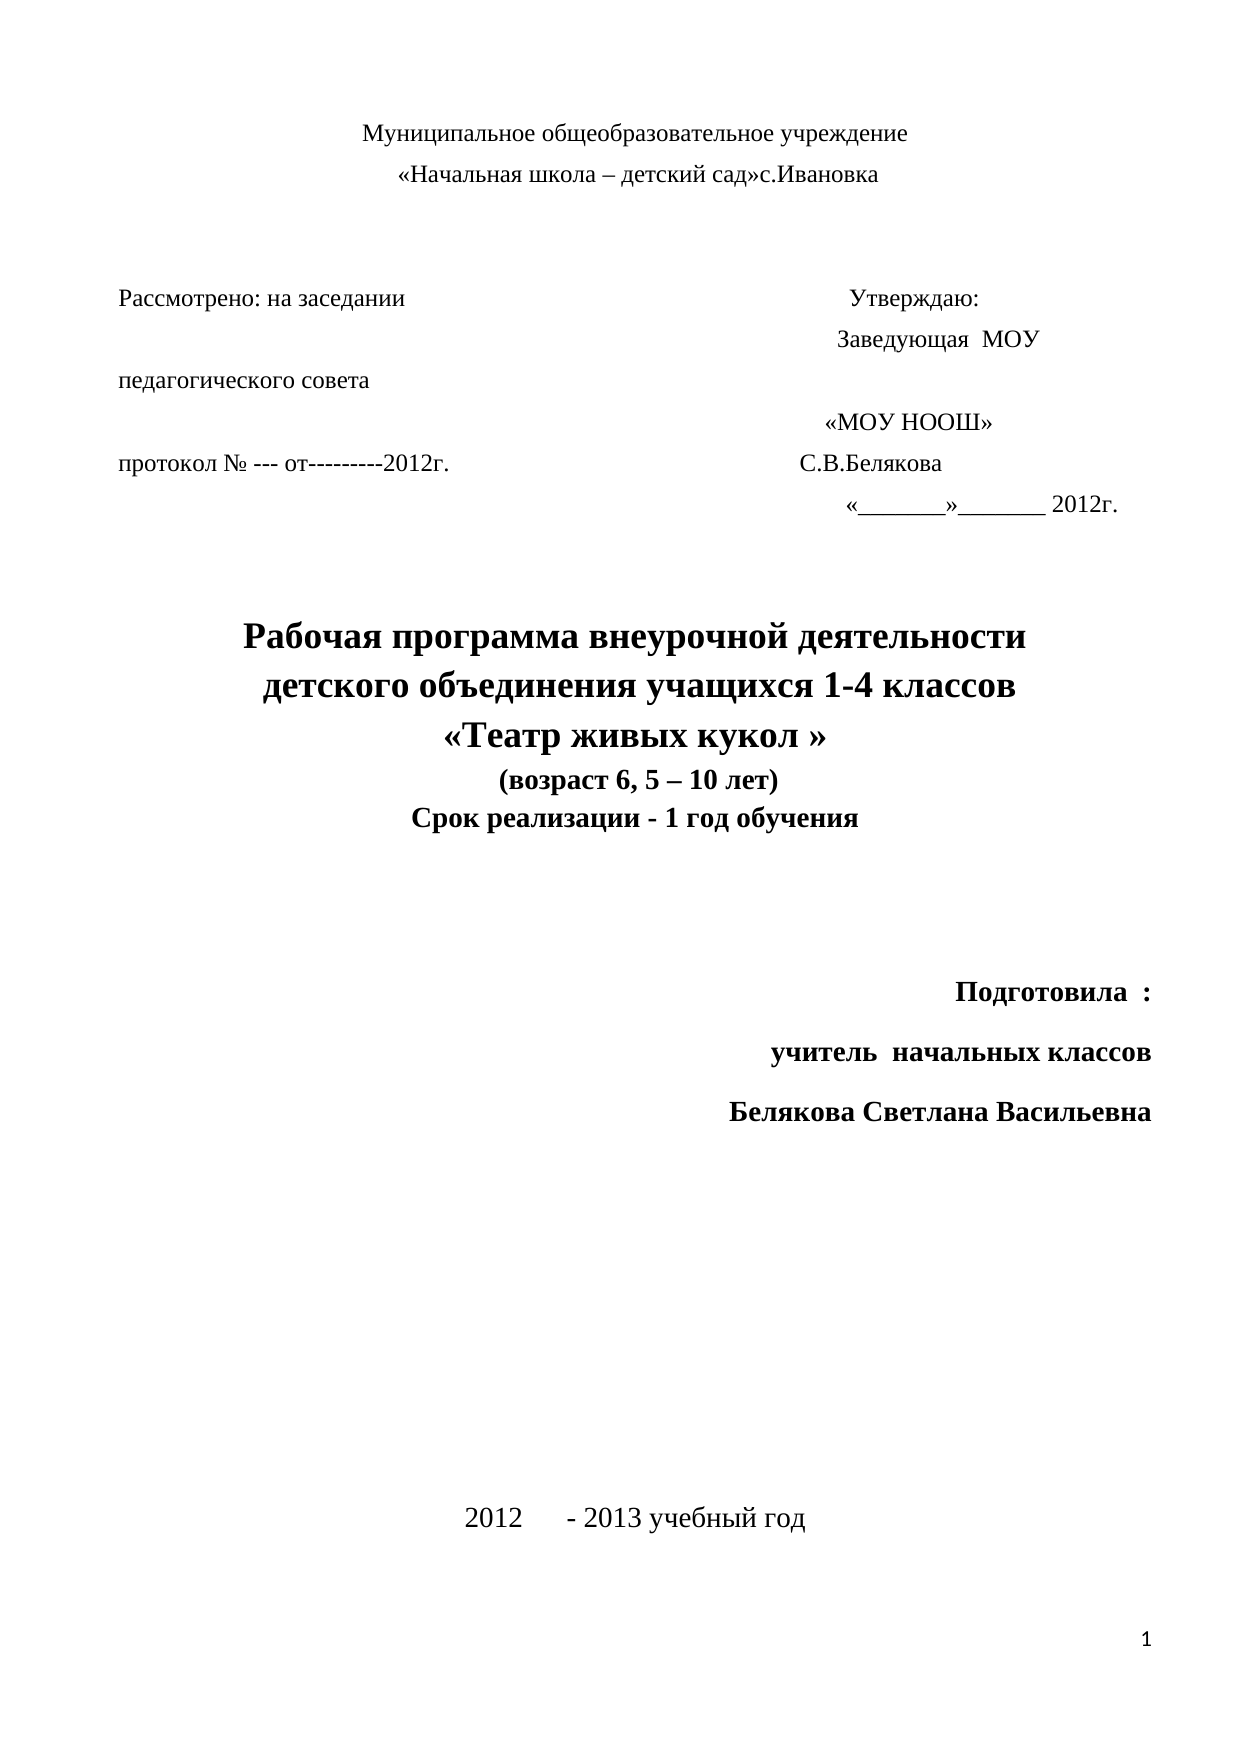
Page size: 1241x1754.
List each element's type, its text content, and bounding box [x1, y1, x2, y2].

text 2012 - 2013 учебный год [118, 1500, 1152, 1534]
text «МОУ НООШ» [118, 407, 1152, 436]
text учитель начальных классов [118, 1034, 1152, 1068]
text протокол № --- от---------2012г. С.В.Белякова [118, 448, 1152, 477]
text «Театр живых кукол » [118, 712, 1152, 755]
text Заведующая МОУ [118, 324, 1152, 353]
text «Начальная школа – детский сад»с.Ивановка [118, 159, 1152, 188]
text детского объединения учащихся 1-4 классов [118, 663, 1152, 706]
text Срок реализации - 1 год обучения [118, 800, 1152, 834]
text (возраст 6, 5 – 10 лет) [118, 762, 1152, 795]
text Рабочая программа внеурочной деятельности [118, 613, 1152, 656]
text Белякова Светлана Васильевна [118, 1094, 1152, 1127]
text Муниципальное общеобразовательное учреждение [118, 118, 1152, 147]
text Рассмотрено: на заседании Утверждаю: [118, 283, 1152, 312]
text Подготовила : [118, 974, 1152, 1007]
text «_______»_______ 2012г. [118, 489, 1152, 518]
text педагогического совета [118, 366, 1152, 394]
